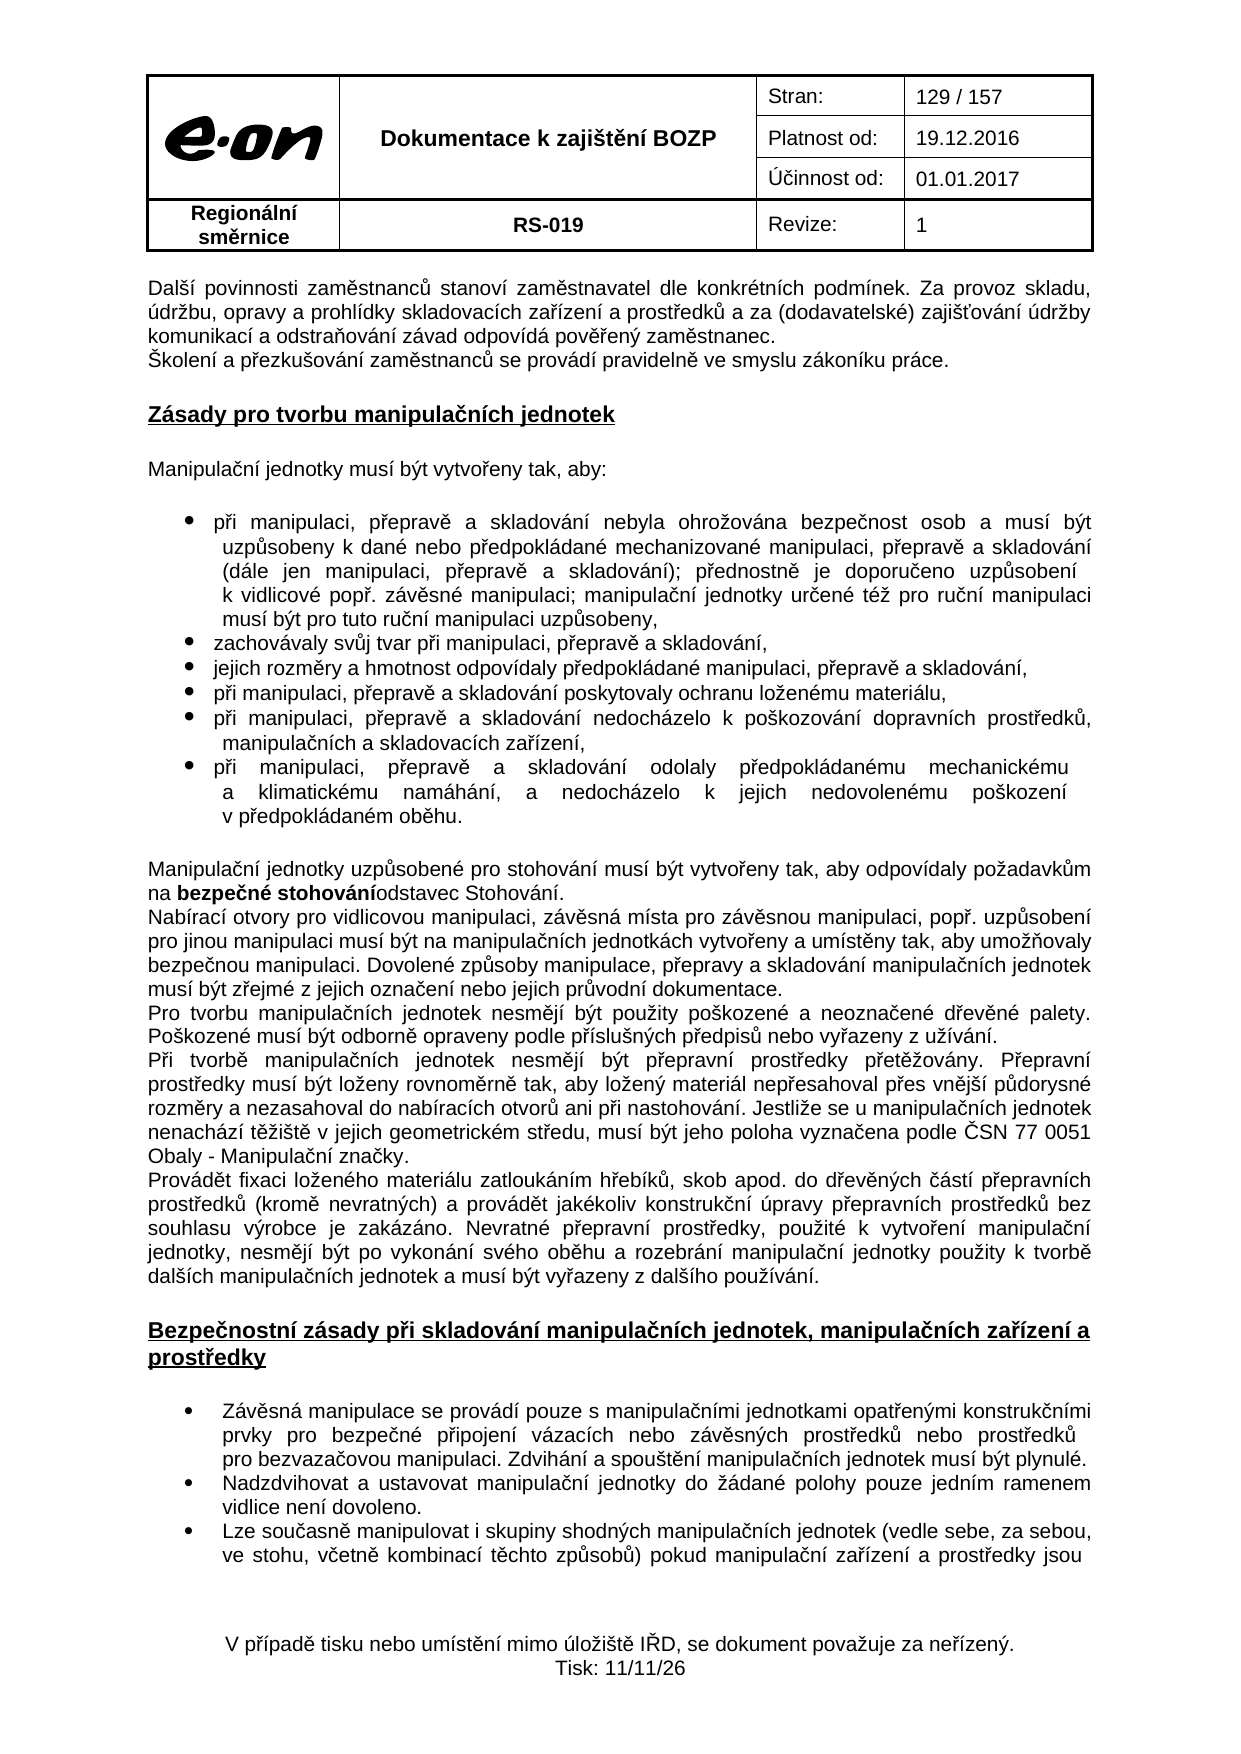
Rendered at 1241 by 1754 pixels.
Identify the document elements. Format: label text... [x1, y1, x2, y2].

list při manipulaci, přepravě a skladování nedocházelo k poškozování dopravních prostředků, manipulačních a skladovacích zařízení, [185, 706, 1092, 754]
text Při tvorbě manipulačních jednotek nesmějí být přepravní prostředky přetěžovány. Přepravní prostředky musí být loženy rovnoměrně tak, aby ložený materiál nepřesahoval přes vnější půdorysné rozměry a nezasahoval do nabíracích otvorů ani při nastohování. Jestliže se u manipulačních jednotek nenachází těžiště v jejich geometrickém středu, musí být jeho poloha vyznačena podle ČSN 77 0051 Obaly - Manipulační značky. [148, 1048, 1092, 1168]
text Manipulační jednotky uzpůsobené pro stohování musí být vytvořeny tak, aby odpovídaly požadavkům na bezpečné stohováníodstavec Stohování. [148, 857, 1092, 904]
list jejich rozměry a hmotnost odpovídaly předpokládané manipulaci, přepravě a skladování, [185, 656, 1092, 681]
title Bezpečnostní zásady při skladování manipulačních jednotek, manipulačních zařízení a prostředky [148, 1317, 1092, 1370]
list při manipulaci, přepravě a skladování odolaly předpokládanému mechanickému a klimatickému namáhání, a nedocházelo k jejich nedovolenému poškození v předpokládaném oběhu. [185, 754, 1092, 827]
list Nadzdvihovat a ustavovat manipulační jednotky do žádané polohy pouze jedním ramenem vidlice není dovoleno. [185, 1471, 1092, 1519]
text Pro tvorbu manipulačních jednotek nesmějí být použity poškozené a neoznačené dřevěné palety. Poškozené musí být odborně opraveny podle příslušných předpisů nebo vyřazeny z užívání. [148, 1000, 1092, 1048]
list zachovávaly svůj tvar při manipulaci, přepravě a skladování, [185, 631, 1092, 656]
list při manipulaci, přepravě a skladování nebyla ohrožována bezpečnost osob a musí být uzpůsobeny k dané nebo předpokládané mechanizované manipulaci, přepravě a skladování (dále jen manipulaci, přepravě a skladování); přednostně je doporučeno uzpůsobení k vidlicové popř. závěsné manipulaci; manipulační jednotky určené též pro ruční manipulaci musí být pro tuto ruční manipulaci uzpůsobeny, [185, 510, 1092, 631]
text Provádět fixaci loženého materiálu zatloukáním hřebíků, skob apod. do dřevěných částí přepravních prostředků (kromě nevratných) a provádět jakékoliv konstrukční úpravy přepravních prostředků bez souhlasu výrobce je zakázáno. Nevratné přepravní prostředky, použité k vytvoření manipulační jednotky, nesmějí být po vykonání svého oběhu a rozebrání manipulační jednotky použity k tvorbě dalších manipulačních jednotek a musí být vyřazeny z dalšího používání. [148, 1168, 1092, 1288]
text Nabírací otvory pro vidlicovou manipulaci, závěsná místa pro závěsnou manipulaci, popř. uzpůsobení pro jinou manipulaci musí být na manipulačních jednotkách vytvořeny a umístěny tak, aby umožňovaly bezpečnou manipulaci. Dovolené způsoby manipulace, přepravy a skladování manipulačních jednotek musí být zřejmé z jejich označení nebo jejich průvodní dokumentace. [148, 904, 1092, 1000]
title Zásady pro tvorbu manipulačních jednotek [148, 401, 1092, 427]
list při manipulaci, přepravě a skladování poskytovaly ochranu loženému materiálu, [185, 681, 1092, 706]
list Závěsná manipulace se provádí pouze s manipulačními jednotkami opatřenými konstrukčními prvky pro bezpečné připojení vázacích nebo závěsných prostředků nebo prostředků pro bezvazačovou manipulaci. Zdvihání a spouštění manipulačních jednotek musí být plynulé. [185, 1399, 1092, 1471]
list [185, 1519, 1092, 1567]
text Školení a přezkušování zaměstnanců se provádí pravidelně ve smyslu zákoníku práce. [148, 348, 1092, 372]
text Další povinnosti zaměstnanců stanoví zaměstnavatel dle konkrétních podmínek. Za provoz skladu, údržbu, opravy a prohlídky skladovacích zařízení a prostředků a za (dodavatelské) zajišťování údržby komunikací a odstraňování závad odpovídá pověřený zaměstnanec. [148, 276, 1092, 348]
title Manipulační jednotky musí být vytvořeny tak, aby: [148, 457, 1092, 481]
